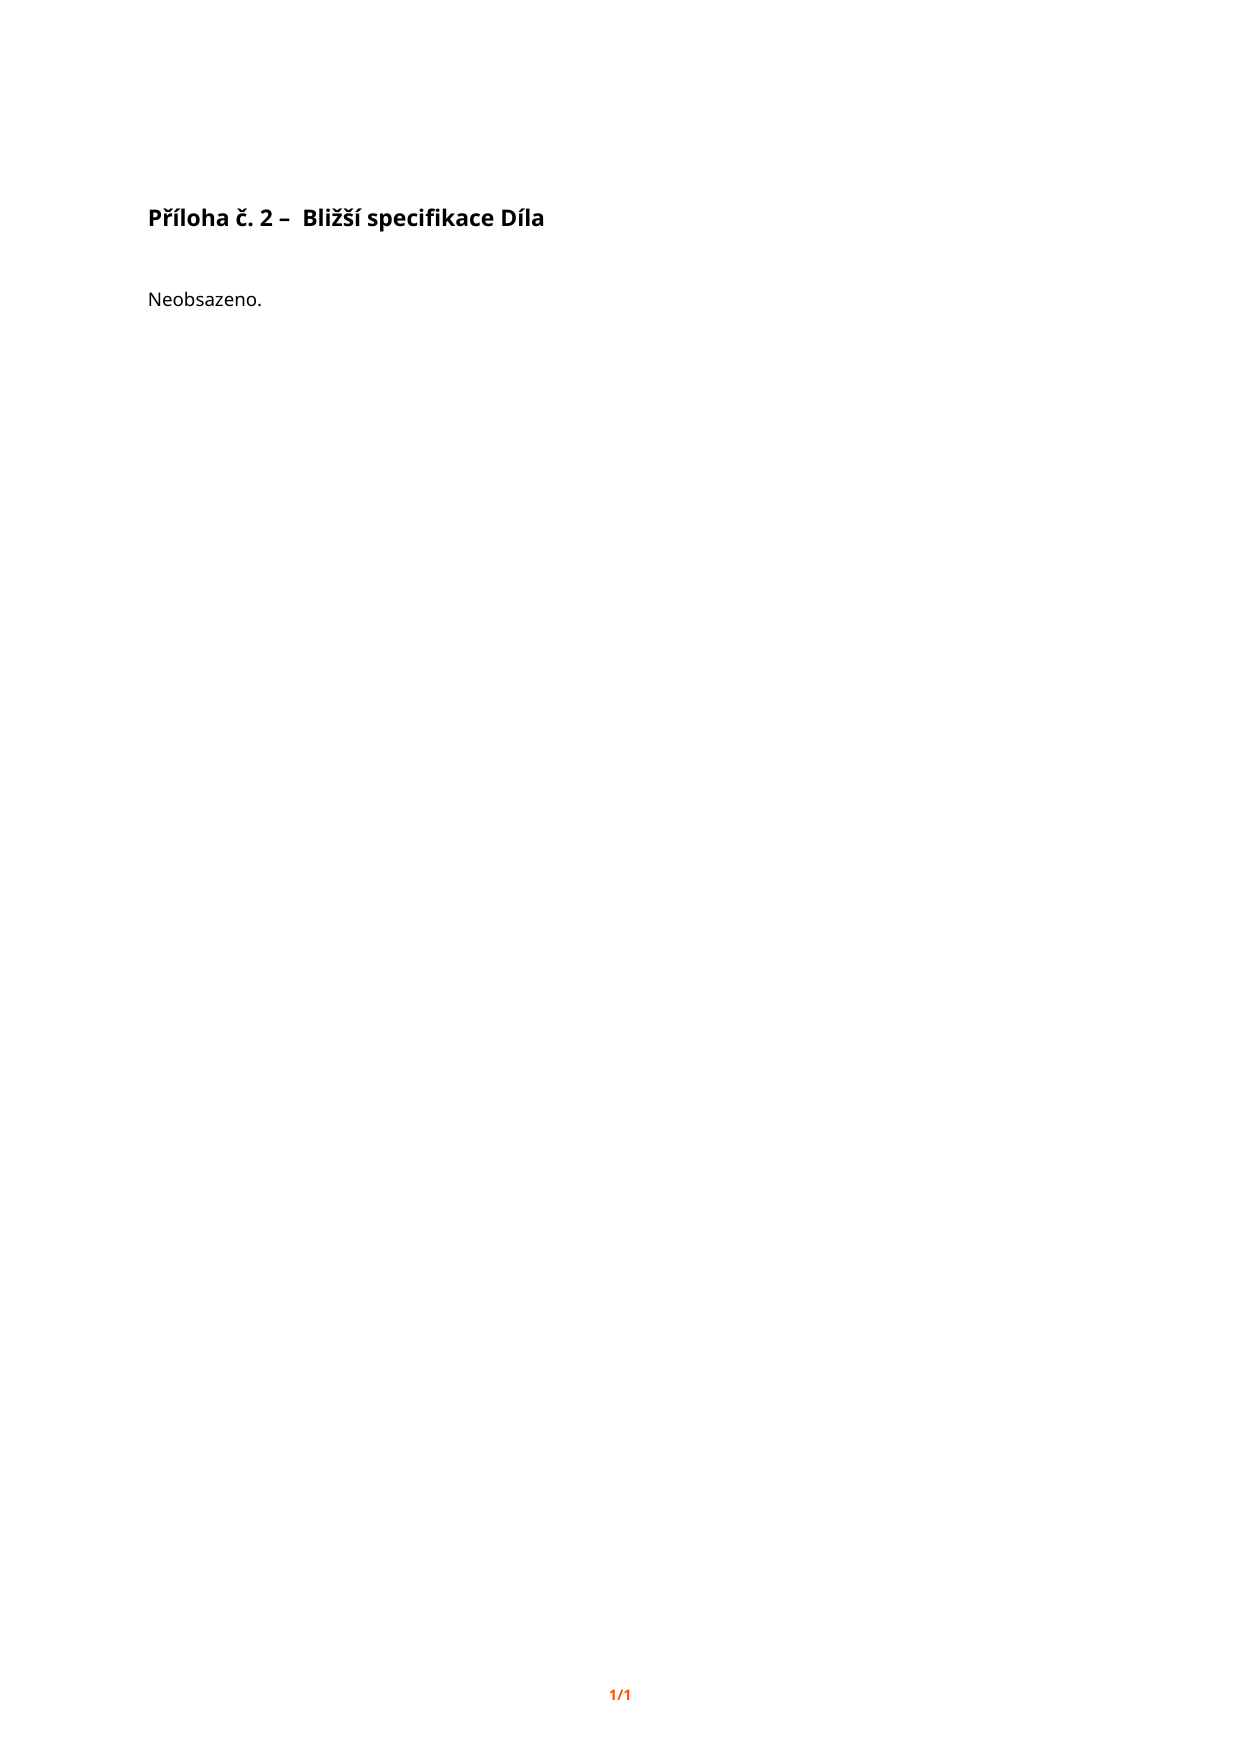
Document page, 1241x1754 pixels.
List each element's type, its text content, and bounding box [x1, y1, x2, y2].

text Neobsazeno. [148, 286, 1093, 312]
text Příloha č. 2 – Bližší specifikace Díla [148, 203, 1093, 232]
